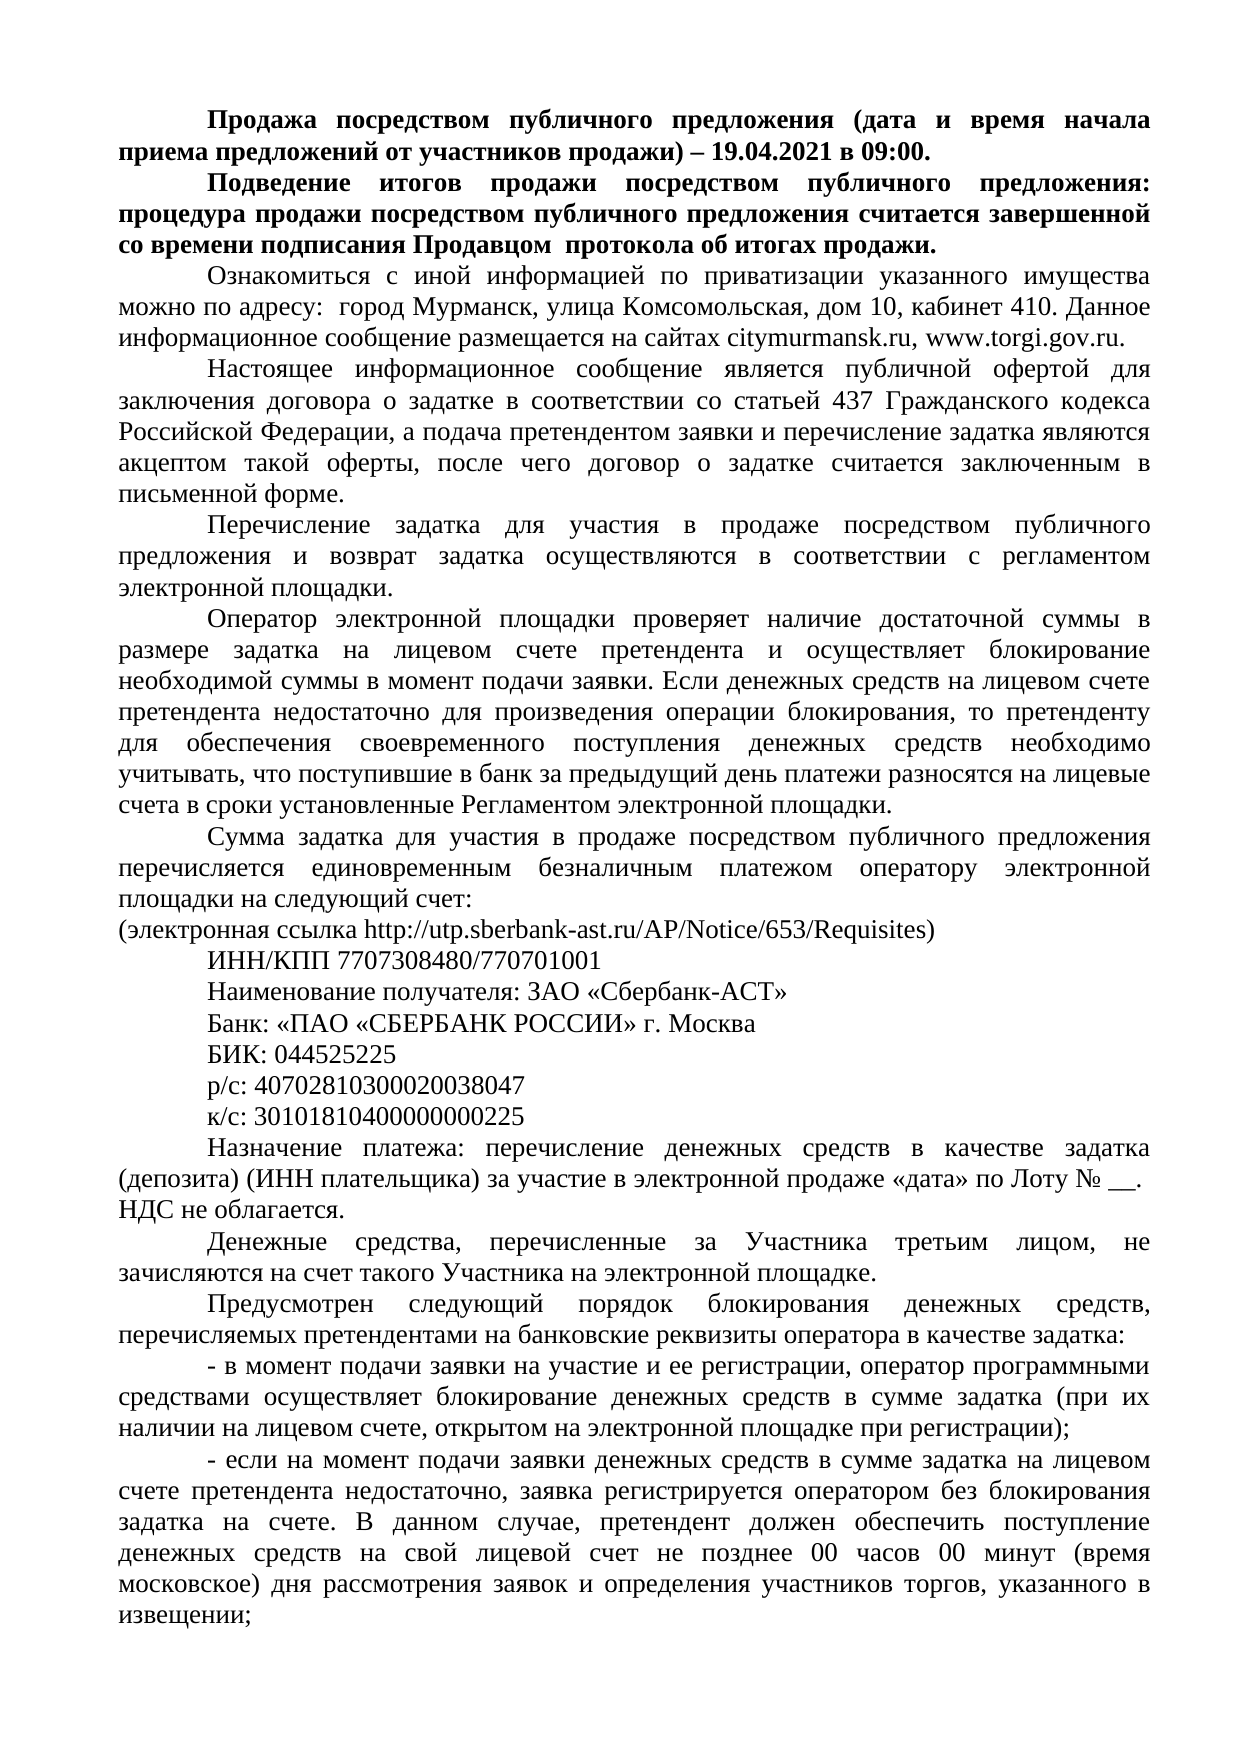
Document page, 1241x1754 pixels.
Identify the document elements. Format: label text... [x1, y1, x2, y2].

text Банк: «ПАО «СБЕРБАНК РОССИИ» г. Москва [118, 1007, 1152, 1038]
text Оператор электронной площадки проверяет наличие достаточной суммы в размере задатка на лицевом счете претендента и осуществляет блокирование необходимой суммы в момент подачи заявки. Если денежных средств на лицевом счете претендента недостаточно для произведения операции блокирования, то претенденту для обеспечения своевременного поступления денежных средств необходимо учитывать, что поступившие в банк за предыдущий день платежи разносятся на лицевые счета в сроки установленные Регламентом электронной площадки. [118, 602, 1152, 820]
text Назначение платежа: перечисление денежных средств в качестве задатка (депозита) (ИНН плательщика) за участие в электронной продаже «дата» по Лоту № __. НДС не облагается. [118, 1131, 1152, 1225]
text Настоящее информационное сообщение является публичной офертой для заключения договора о задатке в соответствии со статьей 437 Гражданского кодекса Российской Федерации, а подача претендентом заявки и перечисление задатка являются акцептом такой оферты, после чего договор о задатке считается заключенным в письменной форме. [118, 353, 1152, 508]
text - если на момент подачи заявки денежных средств в сумме задатка на лицевом счете претендента недостаточно, заявка регистрируется оператором без блокирования задатка на счете. В данном случае, претендент должен обеспечить поступление денежных средств на свой лицевой счет не позднее 00 часов 00 минут (время московское) дня рассмотрения заявок и определения участников торгов, указанного в извещении; [118, 1443, 1152, 1629]
text Предусмотрен следующий порядок блокирования денежных средств, перечисляемых претендентами на банковские реквизиты оператора в качестве задатка: [118, 1287, 1152, 1349]
text Сумма задатка для участия в продаже посредством публичного предложения перечисляется единовременным безналичным платежом оператору электронной площадки на следующий счет: [118, 820, 1152, 913]
text р/с: 40702810300020038047 [118, 1069, 1152, 1100]
text Подведение итогов продажи посредством публичного предложения: процедура продажи посредством публичного предложения считается завершенной со времени подписания Продавцом протокола об итогах продажи. [118, 166, 1152, 259]
text Перечисление задатка для участия в продаже посредством публичного предложения и возврат задатка осуществляются в соответствии с регламентом электронной площадки. [118, 508, 1152, 602]
text (электронная ссылка http://utp.sberbank-ast.ru/AP/Notice/653/Requisites) [118, 913, 1152, 944]
text Продажа посредством публичного предложения (дата и время начала приема предложений от участников продажи) – 19.04.2021 в 09:00. [118, 103, 1152, 166]
text к/с: 30101810400000000225 [118, 1100, 1152, 1131]
text Ознакомиться с иной информацией по приватизации указанного имущества можно по адресу: город Мурманск, улица Комсомольская, дом 10, кабинет 410. Данное информационное сообщение размещается на сайтах citymurmansk.ru, www.torgi.gov.ru. [118, 259, 1152, 353]
text БИК: 044525225 [118, 1038, 1152, 1069]
text Денежные средства, перечисленные за Участника третьим лицом, не зачисляются на счет такого Участника на электронной площадке. [118, 1225, 1152, 1287]
text Наименование получателя: ЗАО «Сбербанк-АСТ» [118, 976, 1152, 1007]
text ИНН/КПП 7707308480/770701001 [118, 944, 1152, 976]
text - в момент подачи заявки на участие и ее регистрации, оператор программными средствами осуществляет блокирование денежных средств в сумме задатка (при их наличии на лицевом счете, открытом на электронной площадке при регистрации); [118, 1349, 1152, 1443]
